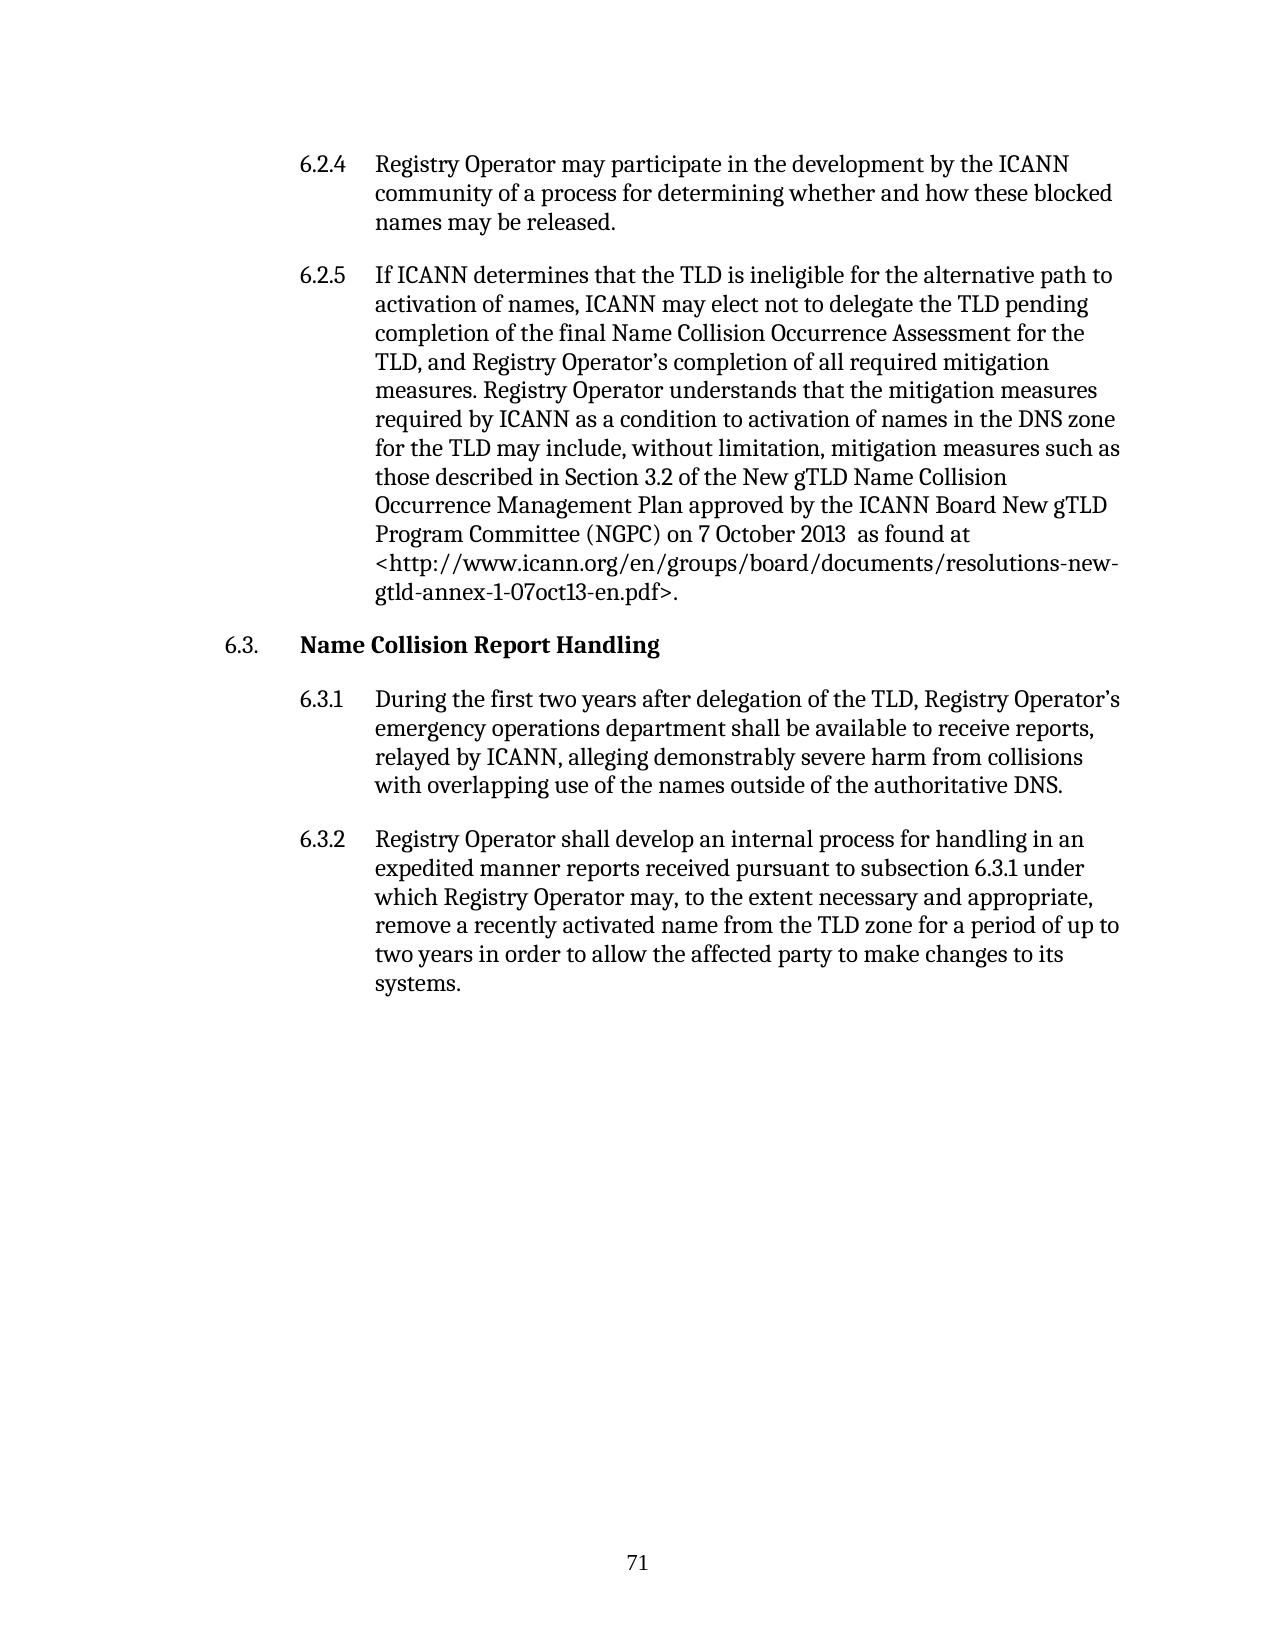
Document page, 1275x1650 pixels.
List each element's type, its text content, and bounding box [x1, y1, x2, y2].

list During the first two years after delegation of the TLD, Registry Operator’s emergency operations department shall be available to receive reports, relayed by ICANN, alleging demonstrably severe harm from collisions with overlapping use of the names outside of the authoritative DNS. [300, 685, 1125, 800]
list Name Collision Report Handling [225, 631, 1125, 660]
list Registry Operator shall develop an internal process for handling in an expedited manner reports received pursuant to subsection 6.3.1 under which Registry Operator may, to the extent necessary and appropriate, remove a recently activated name from the TLD zone for a period of up to two years in order to allow the affected party to make changes to its systems. [300, 825, 1125, 997]
list If ICANN determines that the TLD is ineligible for the alternative path to activation of names, ICANN may elect not to delegate the TLD pending completion of the final Name Collision Occurrence Assessment for the TLD, and Registry Operator’s completion of all required mitigation measures. Registry Operator understands that the mitigation measures required by ICANN as a condition to activation of names in the DNS zone for the TLD may include, without limitation, mitigation measures such as those described in Section 3.2 of the New gTLD Name Collision Occurrence Management Plan approved by the ICANN Board New gTLD Program Committee (NGPC) on 7 October 2013 as found at <http://www.icann.org/en/groups/board/documents/resolutions-new-gtld-annex-1-07oct13-en.pdf>. [300, 261, 1125, 606]
list Registry Operator may participate in the development by the ICANN community of a process for determining whether and how these blocked names may be released. [300, 150, 1125, 236]
